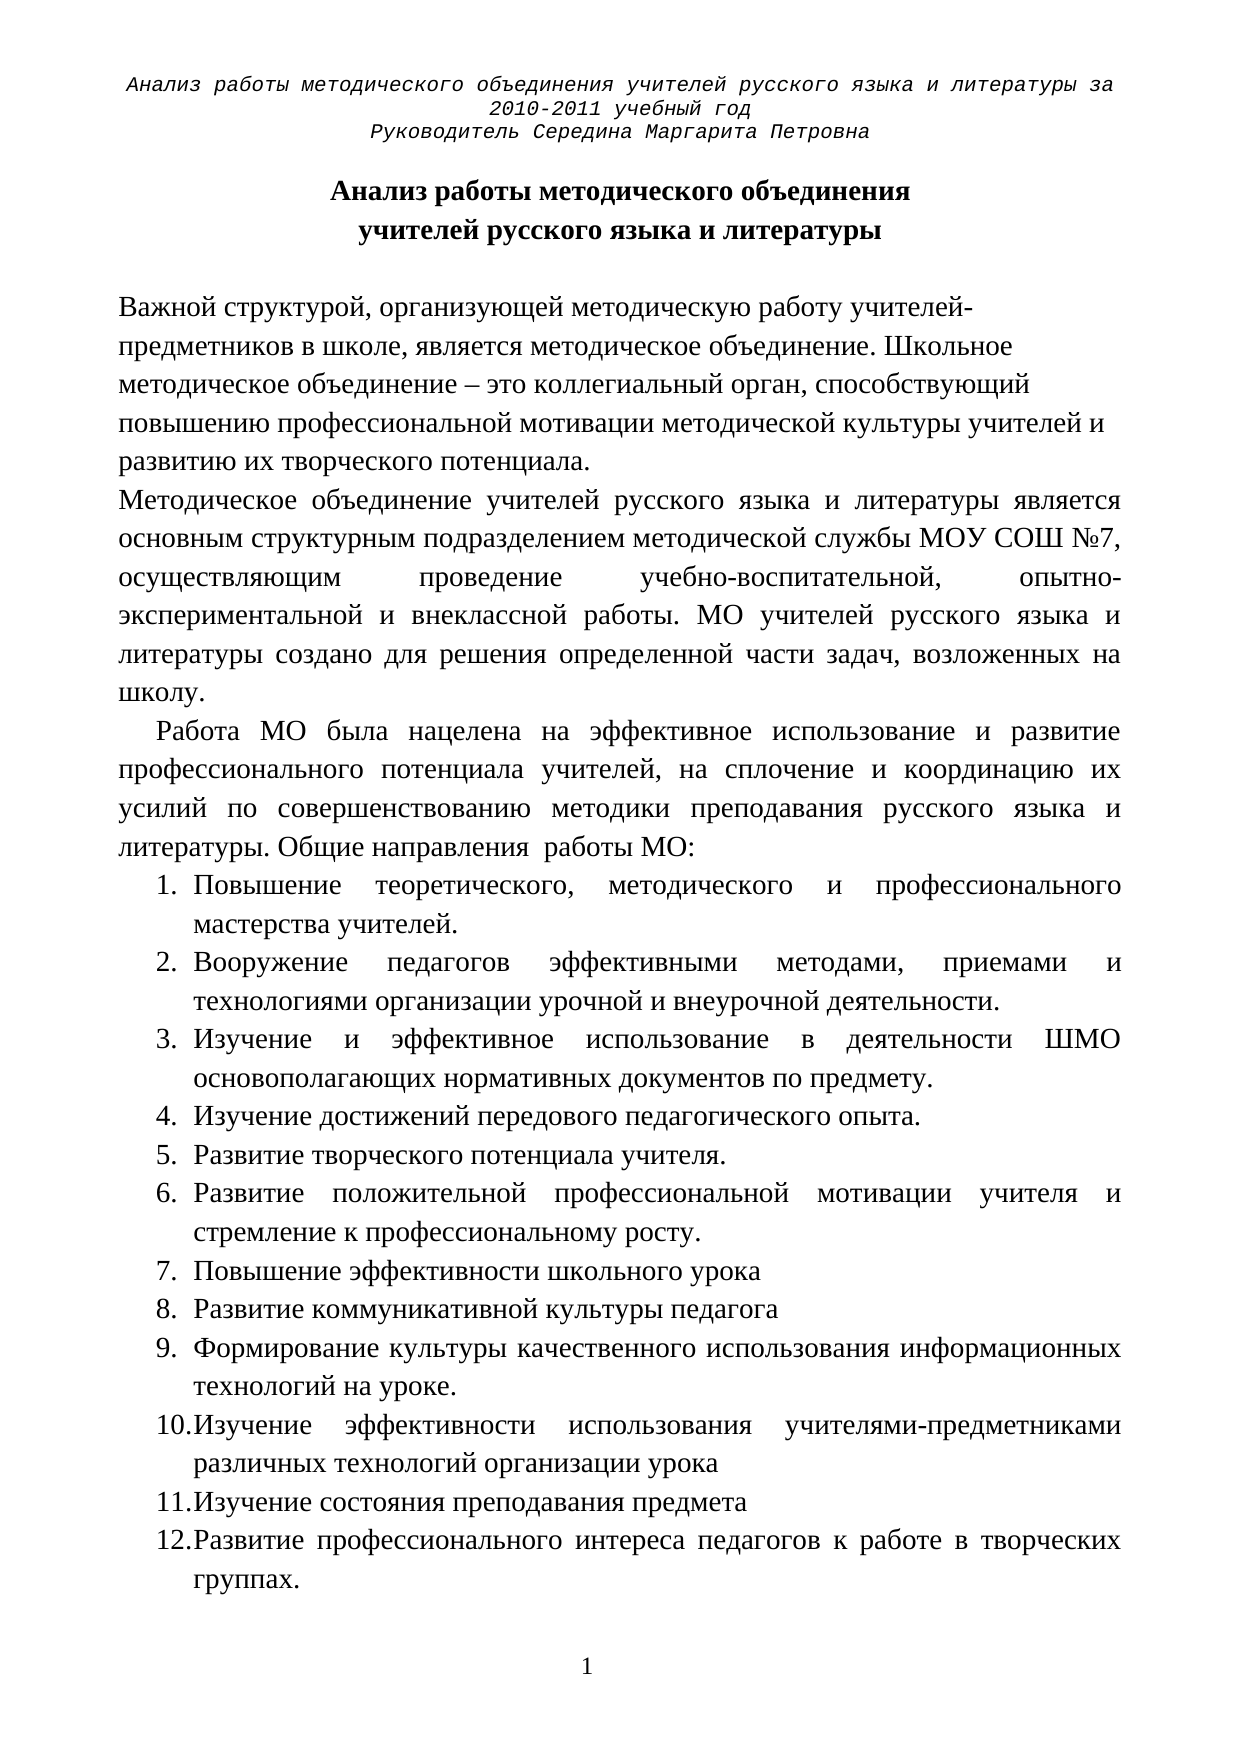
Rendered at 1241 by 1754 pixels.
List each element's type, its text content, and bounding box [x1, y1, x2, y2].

text Методическое объединение учителей русского языка и литературы является основным структурным подразделением методической службы МОУ СОШ №7, осуществляющим проведение учебно-воспитательной, опытно-экспериментальной и внеклассной работы. МО учителей русского языка и литературы создано для решения определенной части задач, возложенных на школу. [118, 482, 1122, 708]
list Развитие профессионального интереса педагогов к работе в творческих группах. [156, 1522, 1122, 1594]
list Развитие творческого потенциала учителя. [156, 1137, 1122, 1171]
text Анализ работы методического объединения [118, 173, 1122, 207]
list Изучение и эффективное использование в деятельности ШМО основополагающих нормативных документов по предмету. [156, 1021, 1122, 1093]
list Вооружение педагогов эффективными методами, приемами и технологиями организации урочной и внеурочной деятельности. [156, 944, 1122, 1016]
list Развитие коммуникативной культуры педагога [156, 1291, 1122, 1325]
list Повышение теоретического, методического и профессионального мастерства учителей. [156, 867, 1122, 939]
text учителей русского языка и литературы [118, 212, 1122, 246]
list Изучение достижений передового педагогического опыта. [156, 1098, 1122, 1132]
text Важной структурой, организующей методическую работу учителей-предметников в школе, является методическое объединение. Школьное методическое объединение – это коллегиальный орган, способствующий повышению профессиональной мотивации методической культуры учителей и развитию их творческого потенциала. [118, 289, 1122, 477]
list Изучение эффективности использования учителями-предметниками различных технологий организации урока [156, 1407, 1122, 1479]
list Изучение состояния преподавания предмета [156, 1484, 1122, 1517]
list Формирование культуры качественного использования информационных технологий на уроке. [156, 1330, 1122, 1402]
text Работа МО была нацелена на эффективное использование и развитие профессионального потенциала учителей, на сплочение и координацию их усилий по совершенствованию методики преподавания русского языка и литературы. Общие направления работы МО: [118, 713, 1122, 862]
list Развитие положительной профессиональной мотивации учителя и стремление к профессиональному росту. [156, 1176, 1122, 1248]
list Повышение эффективности школьного урока [156, 1253, 1122, 1286]
